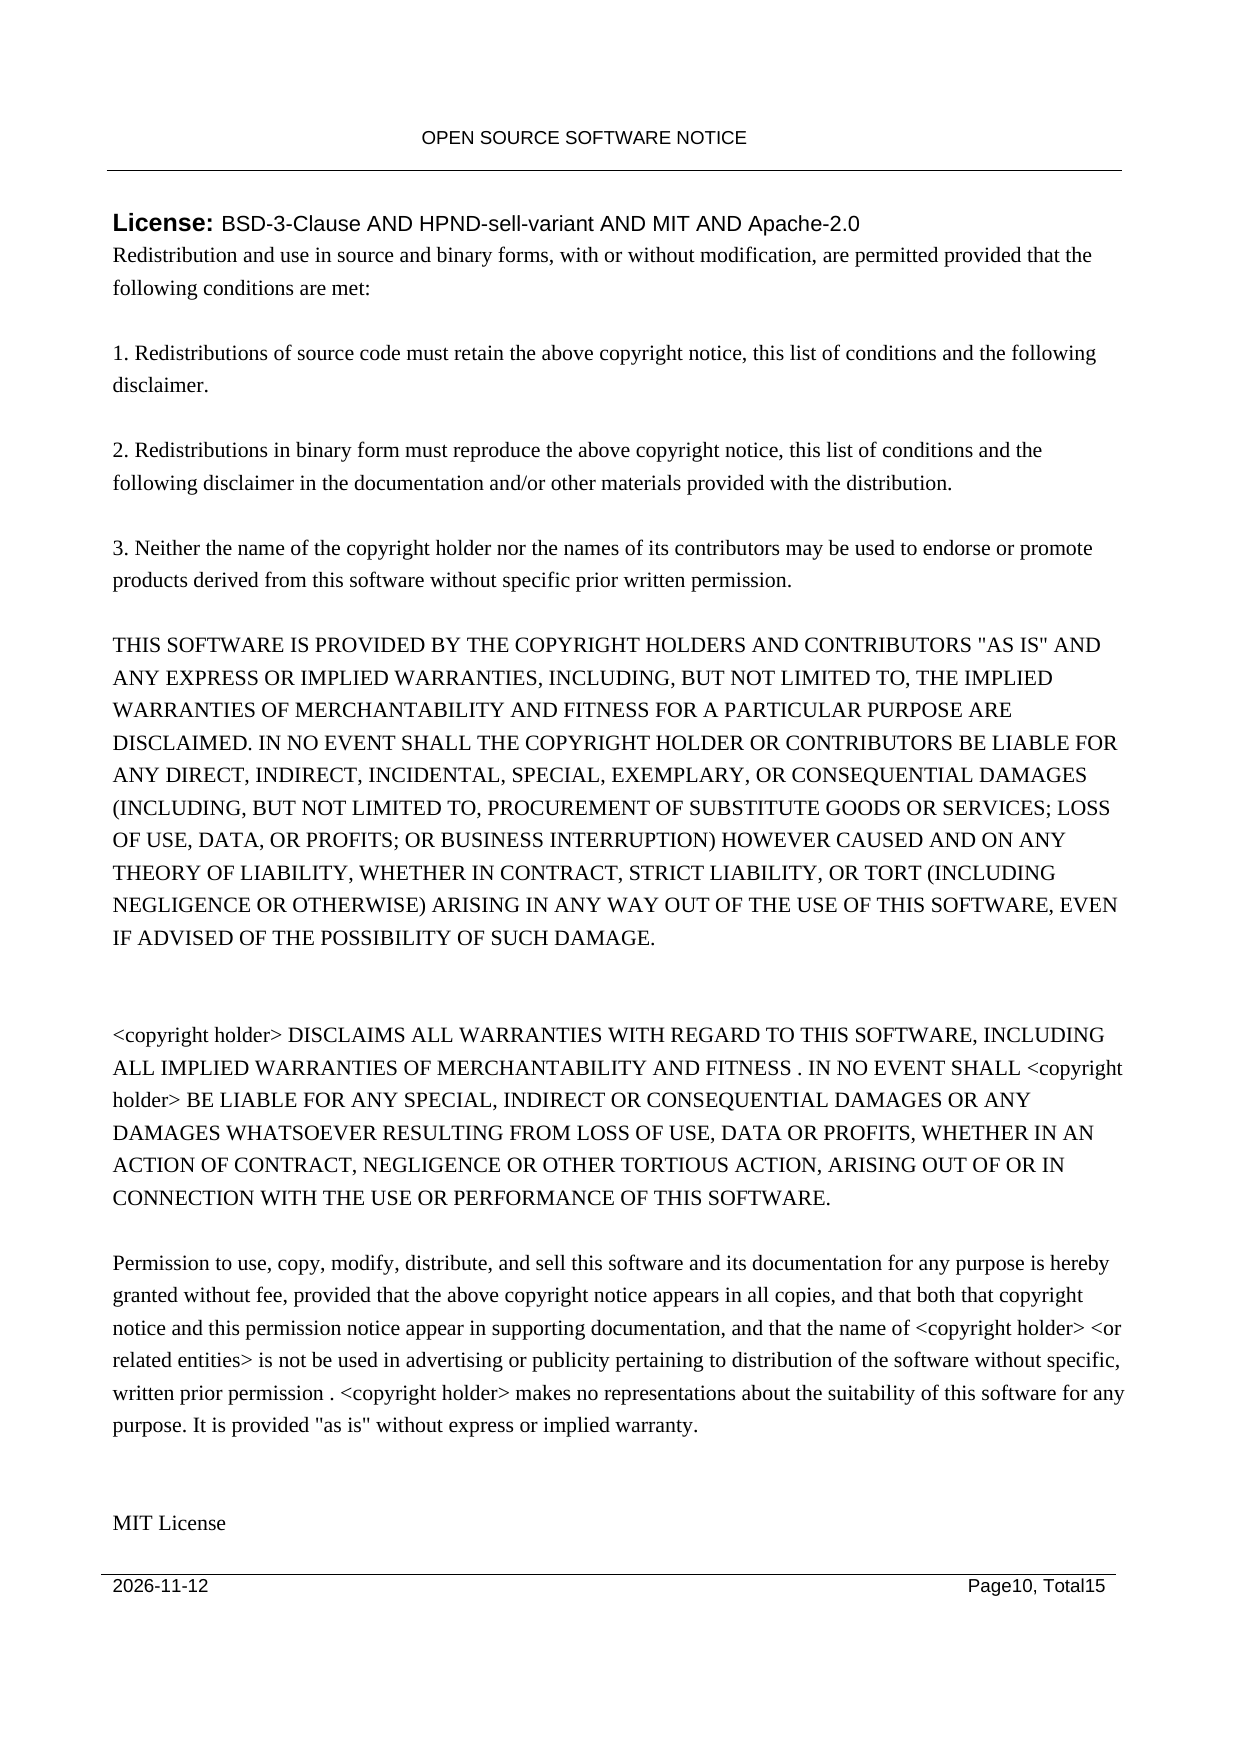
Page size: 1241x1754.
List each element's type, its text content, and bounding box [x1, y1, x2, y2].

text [112, 239, 1128, 1539]
text License: BSD-3-Clause AND HPND-sell-variant AND MIT AND Apache-2.0 [112, 206, 1128, 239]
